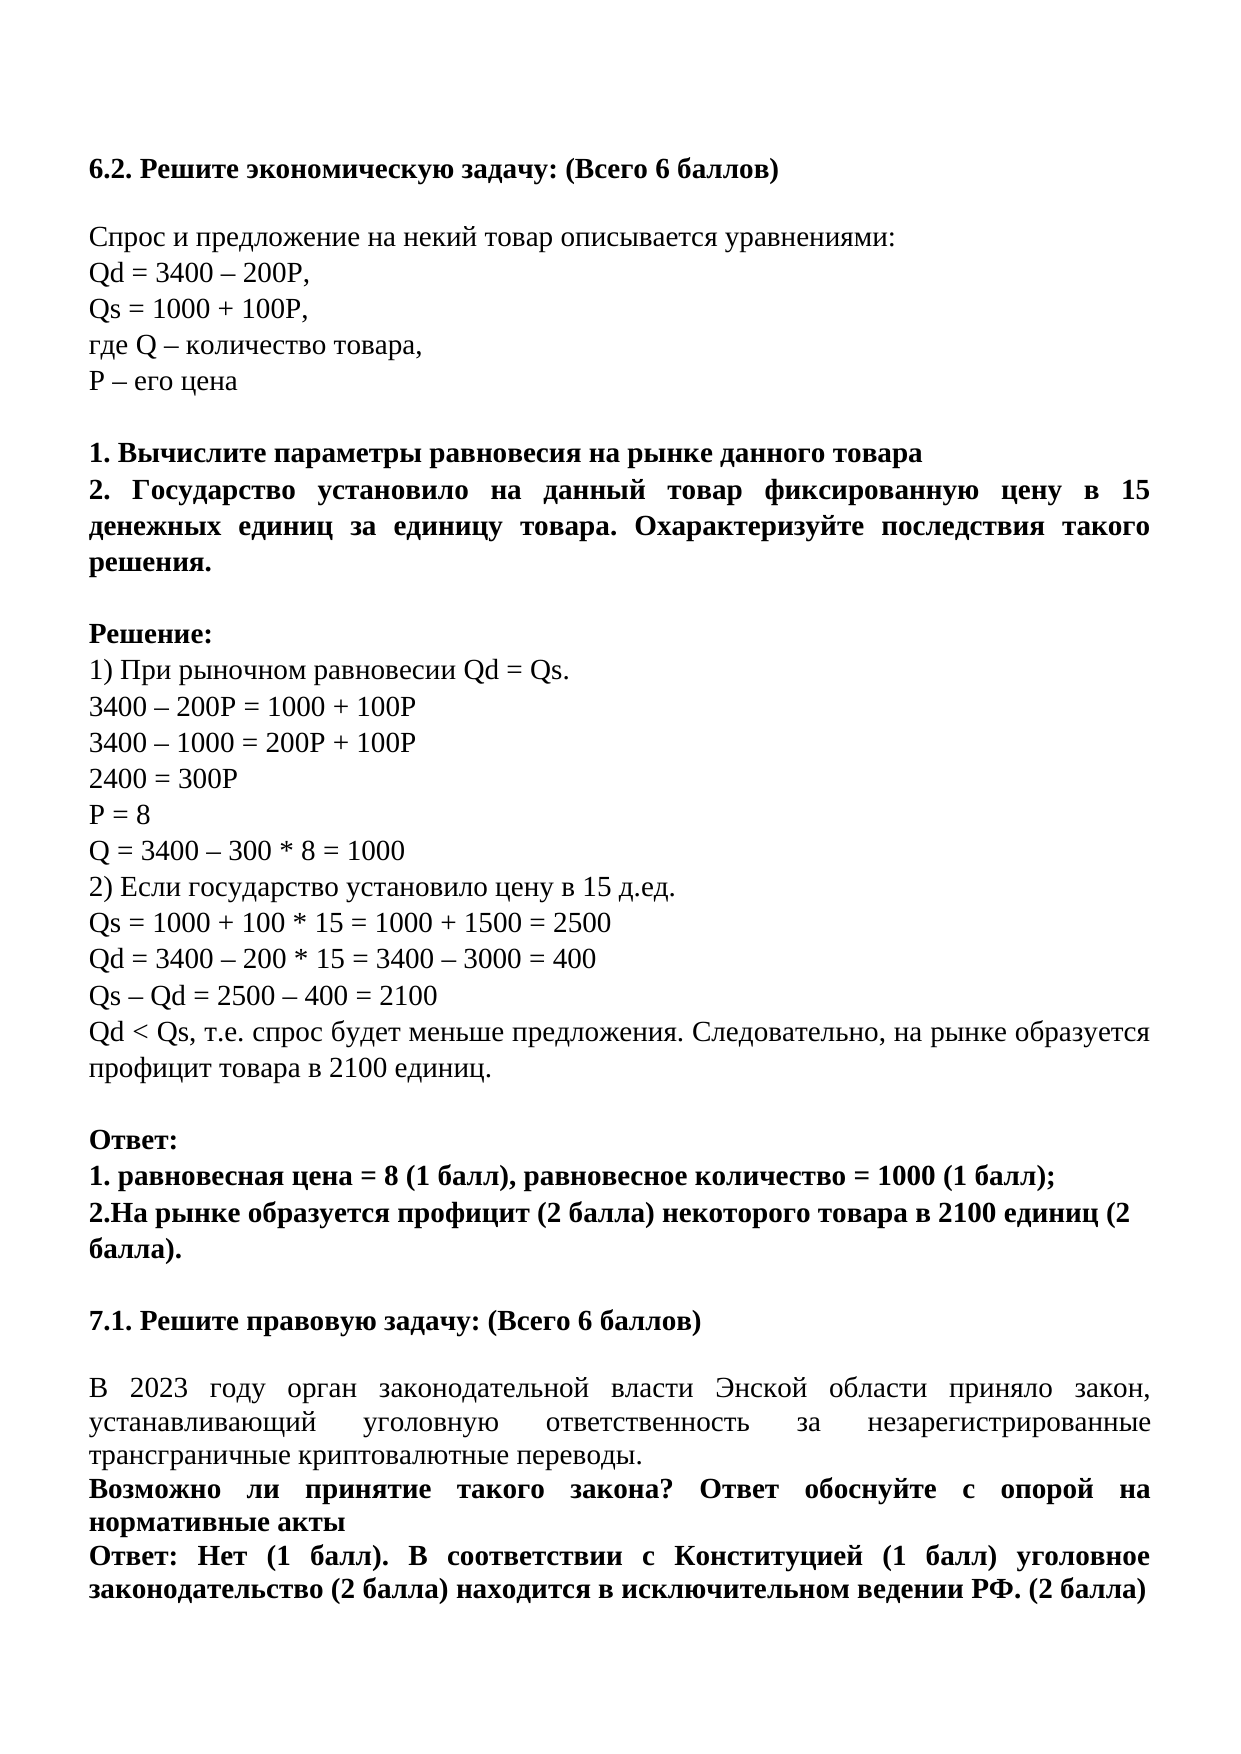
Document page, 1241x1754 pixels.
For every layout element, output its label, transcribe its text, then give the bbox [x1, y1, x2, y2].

text 2) Если государство установило цену в 15 д.ед. [88, 869, 1152, 903]
text Qd = 3400 – 200P, [88, 255, 1152, 288]
text Спрос и предложение на некий товар описывается уравнениями: [88, 219, 1152, 252]
text Qd < Qs, т.е. спрос будет меньше предложения. Следовательно, на рынке образуется профицит товара в 2100 единиц. [88, 1014, 1152, 1084]
text 2. Государство установило на данный товар фиксированную цену в 15 денежных единиц за единицу товара. Охарактеризуйте последствия такого решения. [88, 472, 1152, 578]
text Q = 3400 – 300 * 8 = 1000 [88, 833, 1152, 867]
text 1. Вычислите параметры равновесия на рынке данного товара [88, 436, 1152, 469]
text Qd = 3400 – 200 * 15 = 3400 – 3000 = 400 [88, 942, 1152, 975]
text Qs = 1000 + 100P, [88, 291, 1152, 324]
text 7.1. Решите правовую задачу: (Всего 6 баллов) [88, 1303, 1152, 1337]
text Возможно ли принятие такого закона? Ответ обоснуйте с опорой на нормативные акты [88, 1471, 1152, 1538]
text Ответ: Нет (1 балл). В соответствии с Конституцией (1 балл) уголовное законодательство (2 балла) находится в исключительном ведении РФ. (2 балла) [88, 1538, 1152, 1605]
text 1) При рыночном равновесии Qd = Qs. [88, 652, 1152, 686]
text P – его цена [88, 363, 1152, 397]
text 2400 = 300Р [88, 761, 1152, 794]
text 1. равновесная цена = 8 (1 балл), равновесное количество = 1000 (1 балл); [88, 1158, 1152, 1192]
text В 2023 году орган законодательной власти Энской области приняло закон, устанавливающий уголовную ответственность за незарегистрированные трансграничные криптовалютные переводы. [88, 1370, 1152, 1471]
text P = 8 [88, 797, 1152, 831]
text 3400 – 200Р = 1000 + 100Р [88, 689, 1152, 722]
text Ответ: [88, 1122, 1152, 1156]
text 6.2. Решите экономическую задачу: (Всего 6 баллов) [88, 152, 1152, 185]
text Решение: [88, 616, 1152, 650]
text где Q – количество товара, [88, 327, 1152, 361]
text Qs – Qd = 2500 – 400 = 2100 [88, 978, 1152, 1011]
text 2.На рынке образуется профицит (2 балла) некоторого товара в 2100 единиц (2 балла). [88, 1195, 1152, 1264]
text 3400 – 1000 = 200Р + 100Р [88, 725, 1152, 758]
text Qs = 1000 + 100 * 15 = 1000 + 1500 = 2500 [88, 906, 1152, 939]
